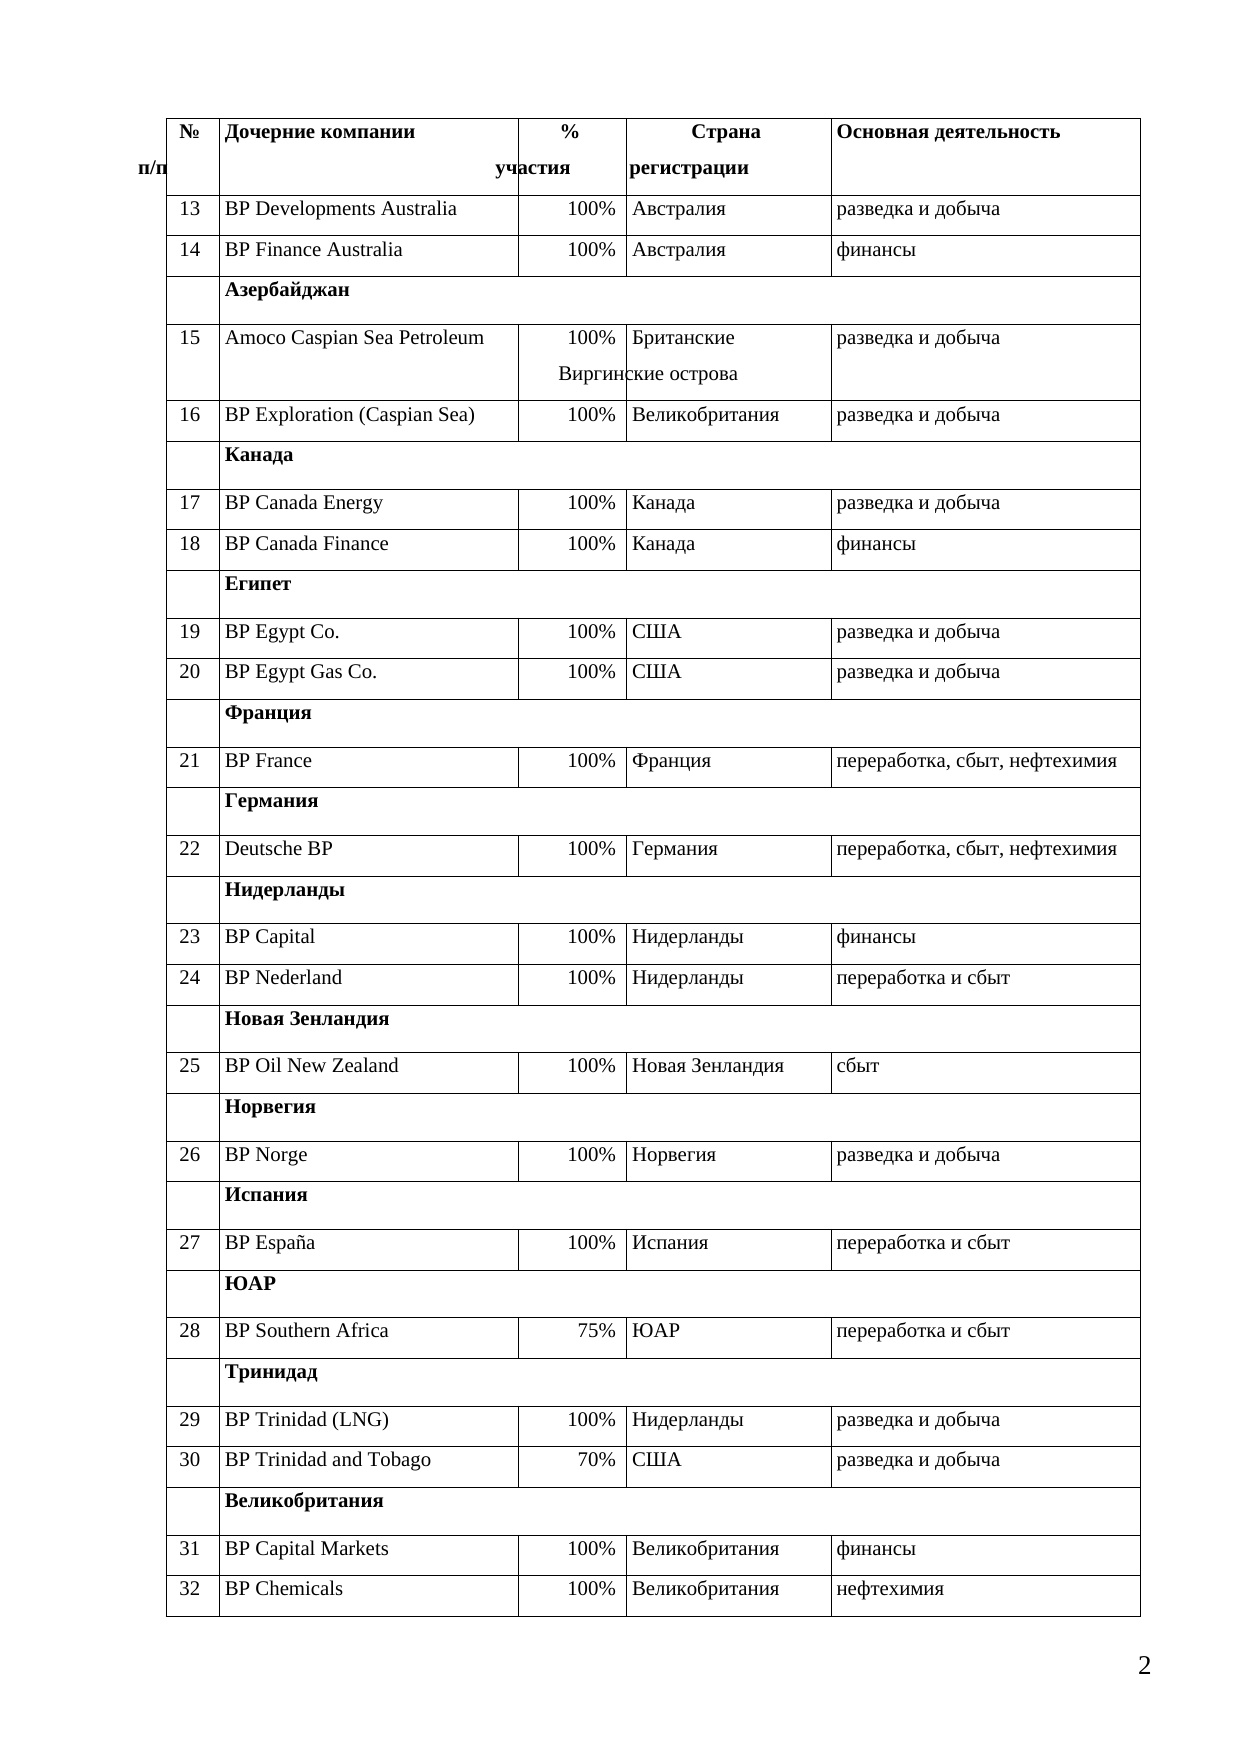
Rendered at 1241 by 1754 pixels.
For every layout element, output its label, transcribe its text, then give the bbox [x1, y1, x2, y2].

table_cell BP Egypt Co. [220, 619, 518, 658]
table_cell 20 [167, 659, 219, 699]
table_cell Египет [220, 571, 1140, 618]
table_cell [167, 877, 219, 923]
table_header % участия [519, 119, 626, 195]
table_cell 27 [167, 1230, 219, 1269]
table_cell Канада [627, 490, 831, 529]
table_cell 100% [519, 490, 626, 529]
table_cell 100% [519, 401, 626, 441]
table_cell 21 [167, 748, 219, 787]
table_cell BP Southern Africa [220, 1318, 518, 1358]
table_cell Испания [627, 1230, 831, 1269]
table_cell разведка и добыча [832, 490, 1140, 529]
table_cell [167, 788, 219, 835]
table_cell BP Canada Energy [220, 490, 518, 529]
table_cell Канада [220, 442, 1140, 489]
table_cell финансы [832, 236, 1140, 276]
table_cell Нидерланды [627, 965, 831, 1004]
table_cell 100% [519, 1576, 626, 1616]
table_cell BP Trinidad and Tobago [220, 1447, 518, 1487]
table_cell 100% [519, 325, 626, 400]
table_cell 100% [519, 196, 626, 235]
table_cell 100% [519, 748, 626, 787]
table_cell Нидерланды [220, 877, 1140, 923]
table_cell Австралия [627, 196, 831, 235]
table_cell 25 [167, 1053, 219, 1093]
table_cell Новая Зенландия [627, 1053, 831, 1093]
table_cell 31 [167, 1536, 219, 1575]
table_cell Новая Зенландия [220, 1006, 1140, 1052]
table_cell Британские Виргинские острова [627, 325, 831, 400]
table_cell переработка и сбыт [832, 1230, 1140, 1269]
table_cell 100% [519, 1536, 626, 1575]
table_cell Нидерланды [627, 924, 831, 964]
table_cell [167, 1006, 219, 1052]
table_cell 75% [519, 1318, 626, 1358]
table_cell переработка, сбыт, нефтехимия [832, 748, 1140, 787]
table_cell разведка и добыча [832, 325, 1140, 400]
table_cell финансы [832, 1536, 1140, 1575]
table_cell Франция [627, 748, 831, 787]
table_cell 100% [519, 236, 626, 276]
table_cell 17 [167, 490, 219, 529]
table_cell BP Developments Australia [220, 196, 518, 235]
table_header Дочерние компании [220, 119, 518, 195]
table_cell США [627, 1447, 831, 1487]
table_cell финансы [832, 530, 1140, 570]
table_cell BP Exploration (Caspian Sea) [220, 401, 518, 441]
table_cell разведка и добыча [832, 1407, 1140, 1446]
table_cell Испания [220, 1182, 1140, 1229]
table_cell BP Nederland [220, 965, 518, 1004]
table_cell BP Oil New Zealand [220, 1053, 518, 1093]
table_cell переработка и сбыт [832, 965, 1140, 1004]
table_cell 100% [519, 965, 626, 1004]
table_cell [167, 571, 219, 618]
table_cell BP Egypt Gas Co. [220, 659, 518, 699]
table_cell Германия [627, 836, 831, 876]
table_cell [167, 1182, 219, 1229]
table_cell Франция [220, 700, 1140, 747]
table_cell BP Capital [220, 924, 518, 964]
table_cell BP Canada Finance [220, 530, 518, 570]
table_cell разведка и добыча [832, 1142, 1140, 1181]
table_cell 100% [519, 530, 626, 570]
table_header Страна регистрации [627, 119, 831, 195]
table_cell Германия [220, 788, 1140, 835]
table_cell 15 [167, 325, 219, 400]
table_cell [167, 1094, 219, 1141]
table_cell 32 [167, 1576, 219, 1616]
table_cell 100% [519, 836, 626, 876]
table_cell 16 [167, 401, 219, 441]
table_cell BP Finance Australia [220, 236, 518, 276]
table_cell переработка и сбыт [832, 1318, 1140, 1358]
table_cell 100% [519, 659, 626, 699]
table_cell BP Norge [220, 1142, 518, 1181]
table_cell BP France [220, 748, 518, 787]
table_cell 100% [519, 924, 626, 964]
table_cell 22 [167, 836, 219, 876]
table_header № п/п [167, 119, 219, 195]
table_cell 23 [167, 924, 219, 964]
table_cell разведка и добыча [832, 619, 1140, 658]
table_cell финансы [832, 924, 1140, 964]
table_cell BP Trinidad (LNG) [220, 1407, 518, 1446]
table_cell 100% [519, 1053, 626, 1093]
table_cell [167, 442, 219, 489]
table_cell Норвегия [627, 1142, 831, 1181]
table_cell 100% [519, 1407, 626, 1446]
table_cell BP España [220, 1230, 518, 1269]
table_cell разведка и добыча [832, 401, 1140, 441]
table_cell 30 [167, 1447, 219, 1487]
table_cell 29 [167, 1407, 219, 1446]
table_cell [167, 1488, 219, 1534]
table_cell 18 [167, 530, 219, 570]
table_cell переработка, сбыт, нефтехимия [832, 836, 1140, 876]
table_cell Великобритания [627, 1536, 831, 1575]
table_cell ЮАР [627, 1318, 831, 1358]
table_cell Великобритания [220, 1488, 1140, 1534]
table_cell США [627, 619, 831, 658]
table_cell Великобритания [627, 1576, 831, 1616]
table_cell [167, 277, 219, 324]
table_cell сбыт [832, 1053, 1140, 1093]
table_cell 13 [167, 196, 219, 235]
table_cell BP Chemicals [220, 1576, 518, 1616]
table_cell Нидерланды [627, 1407, 831, 1446]
table_cell 100% [519, 1230, 626, 1269]
table_cell США [627, 659, 831, 699]
table_cell 100% [519, 1142, 626, 1181]
table_cell Великобритания [627, 401, 831, 441]
table_cell 26 [167, 1142, 219, 1181]
table_cell [167, 1359, 219, 1406]
table_cell 28 [167, 1318, 219, 1358]
table_cell 100% [519, 619, 626, 658]
table_cell разведка и добыча [832, 659, 1140, 699]
table_cell Азербайджан [220, 277, 1140, 324]
table_cell Канада [627, 530, 831, 570]
table_cell [167, 700, 219, 747]
table_cell ЮАР [220, 1271, 1140, 1317]
table_cell нефтехимия [832, 1576, 1140, 1616]
table_cell [167, 1271, 219, 1317]
table_header Основная деятельность [832, 119, 1140, 195]
table_cell Норвегия [220, 1094, 1140, 1141]
table_cell Тринидад [220, 1359, 1140, 1406]
table_cell 14 [167, 236, 219, 276]
table_cell 24 [167, 965, 219, 1004]
table_cell Amoco Caspian Sea Petroleum [220, 325, 518, 400]
table_cell разведка и добыча [832, 196, 1140, 235]
table_cell BP Capital Markets [220, 1536, 518, 1575]
table_cell 70% [519, 1447, 626, 1487]
table_cell Deutsche BP [220, 836, 518, 876]
table_cell Австралия [627, 236, 831, 276]
table_cell разведка и добыча [832, 1447, 1140, 1487]
table_cell 19 [167, 619, 219, 658]
